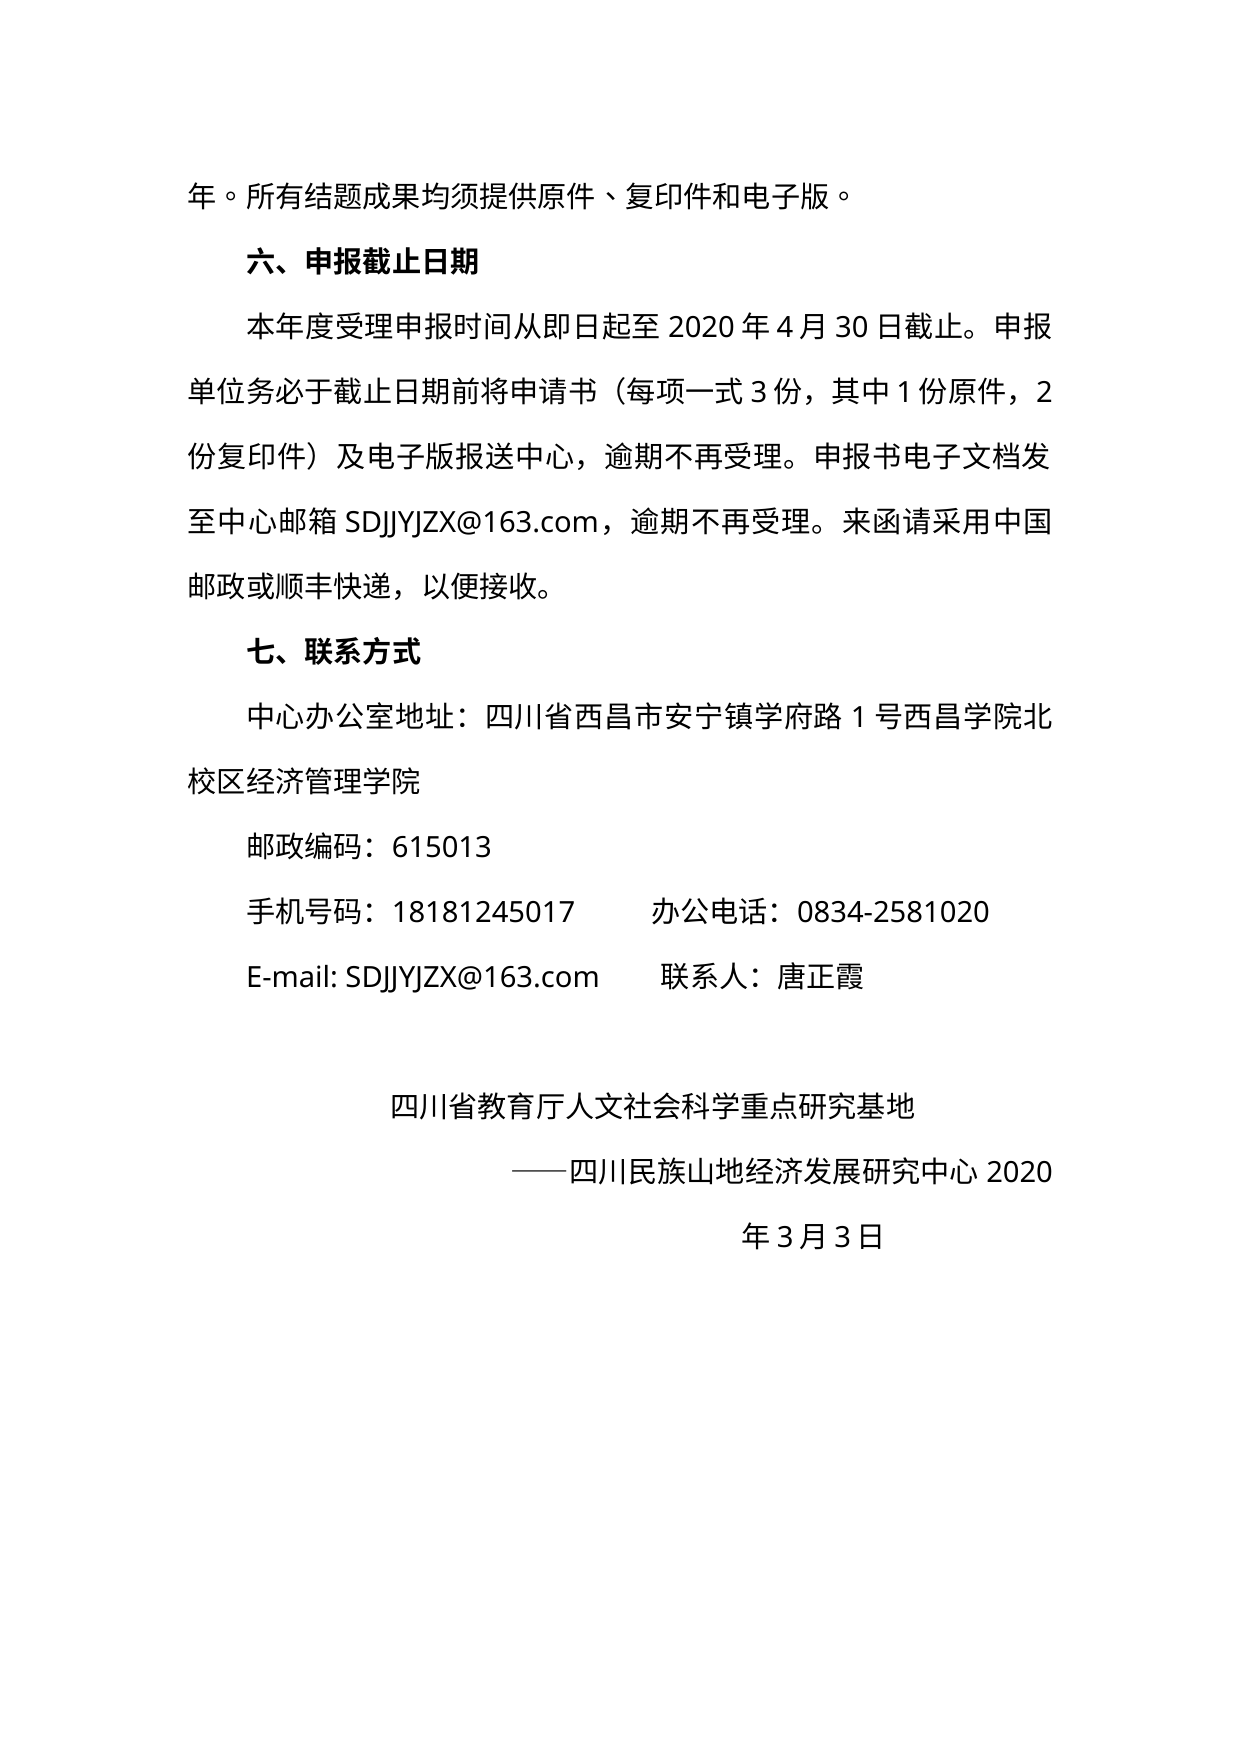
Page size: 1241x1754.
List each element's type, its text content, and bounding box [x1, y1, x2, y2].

text ——四川民族山地经济发展研究中心 2020年3月3日 [246, 1137, 1053, 1267]
text 中心办公室地址：四川省西昌市安宁镇学府路1号西昌学院北校区经济管理学院 [187, 682, 1053, 812]
text E-mail: SDJJYJZX@163.com 联系人：唐正霞 [187, 942, 1053, 1007]
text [187, 162, 1053, 227]
text 四川省教育厅人文社会科学重点研究基地 [187, 1072, 1053, 1137]
text 手机号码：18181245017 办公电话：0834-2581020 [187, 877, 1053, 942]
text 本年度受理申报时间从即日起至2020年4月30日截止。申报单位务必于截止日期前将申请书（每项一式3份，其中1份原件，2份复印件）及电子版报送中心，逾期不再受理。申报书电子文档发至中心邮箱SDJJYJZX@163.com，逾期不再受理。来函请采用中国邮政或顺丰快递，以便接收。 [187, 292, 1053, 617]
text 七、联系方式 [187, 617, 1053, 682]
text 六、申报截止日期 [187, 227, 1053, 292]
text 邮政编码：615013 [187, 812, 1053, 877]
